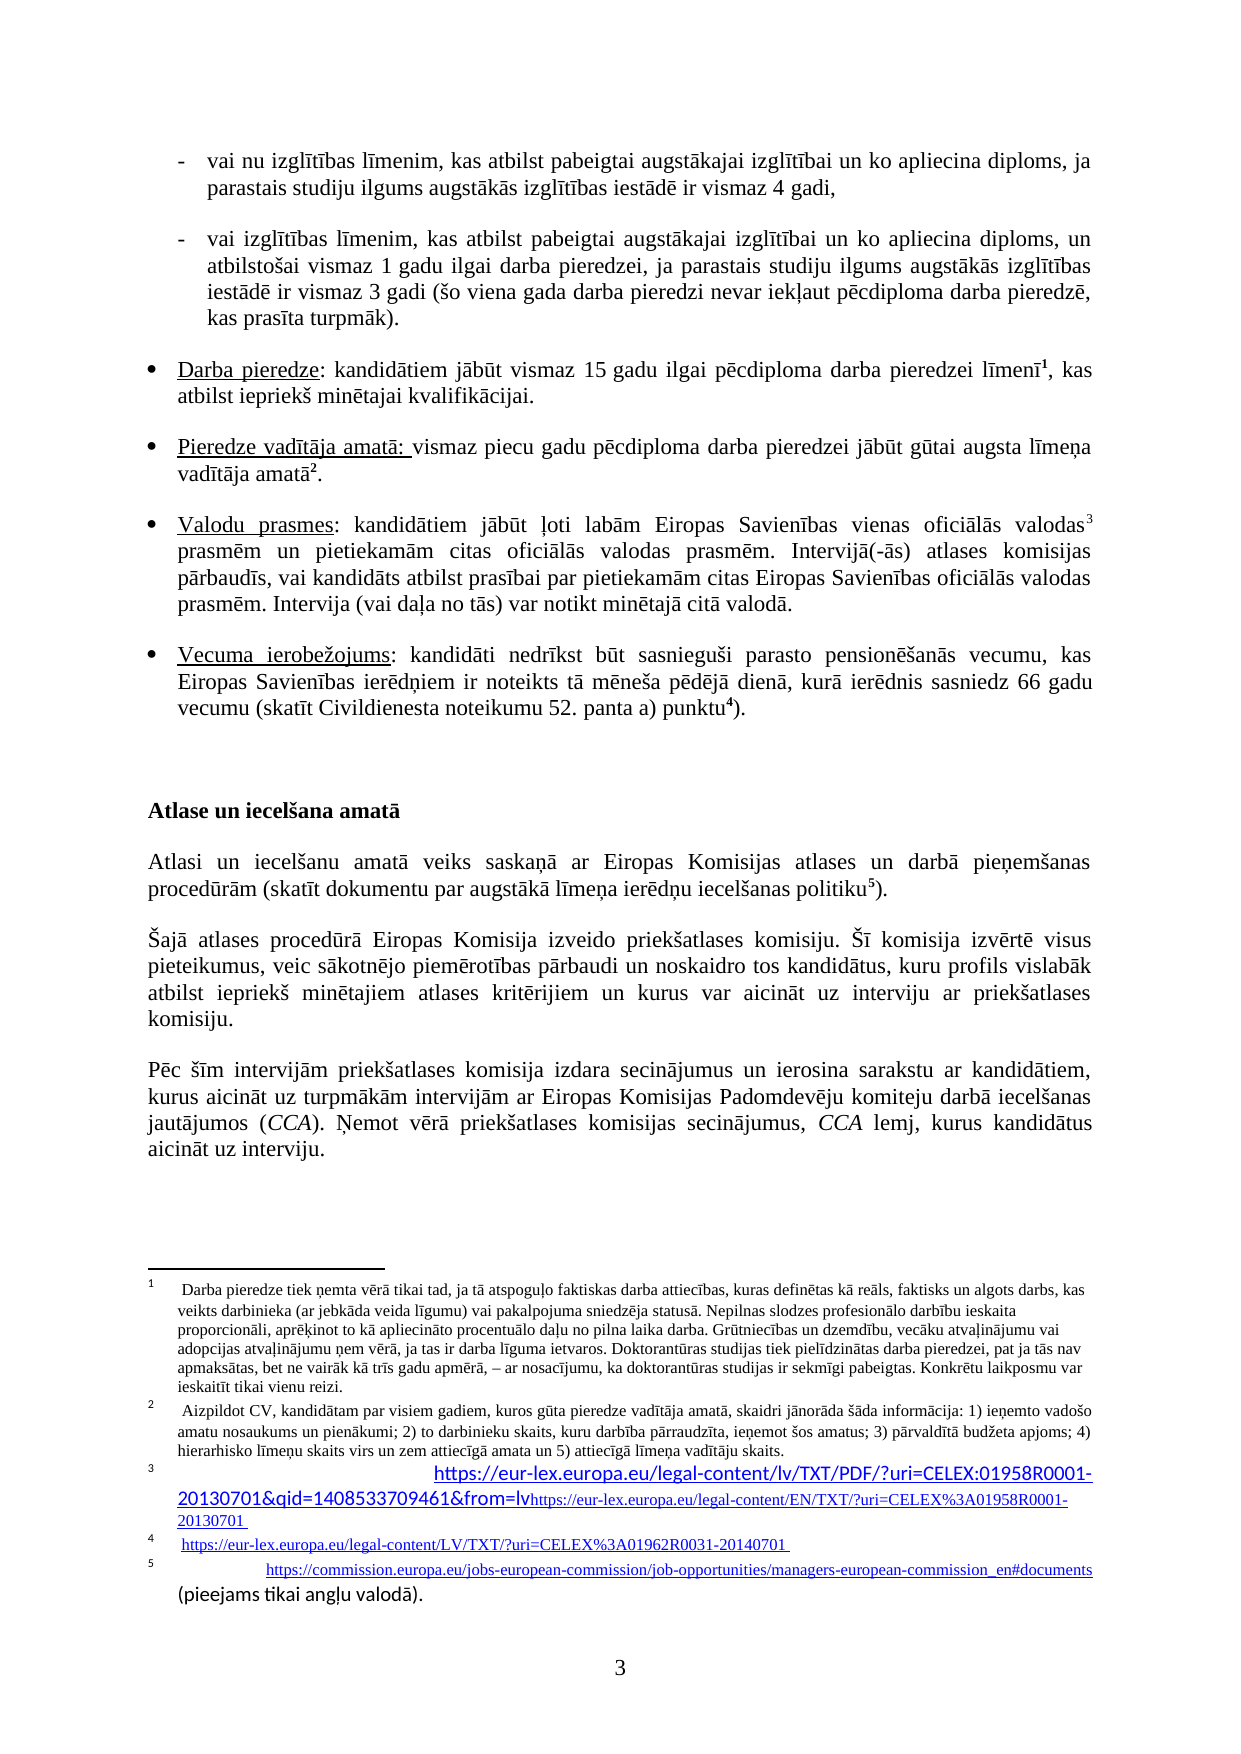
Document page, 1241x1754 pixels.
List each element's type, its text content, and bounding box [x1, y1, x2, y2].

list Pieredze vadītāja amatā: vismaz piecu gadu pēcdiploma darba pieredzei jābūt gūtai augsta līmeņa vadītāja amatā. [148, 433, 1093, 486]
list - vai nu izglītības līmenim, kas atbilst pabeigtai augstākajai izglītībai un ko apliecina diploms, ja parastais studiju ilgums augstākās izglītības iestādē ir vismaz 4 gadi, [177, 148, 1093, 200]
text Pēc šīm intervijām priekšatlases komisija izdara secinājumus un ierosina sarakstu ar kandidātiem, kurus aicināt uz turpmākām intervijām ar Eiropas Komisijas Padomdevēju komiteju darbā iecelšanas jautājumos (CCA). Ņemot vērā priekšatlases komisijas secinājumus, CCA lemj, kurus kandidātus aicināt uz interviju. [148, 1056, 1093, 1162]
text Atlase un iecelšana amatā [148, 797, 1093, 823]
list Valodu prasmes: kandidātiem jābūt ļoti labām Eiropas Savienības vienas oficiālās valodas prasmēm un pietiekamām citas oficiālās valodas prasmēm. Intervijā(-ās) atlases komisijas pārbaudīs, vai kandidāts atbilst prasībai par pietiekamām citas Eiropas Savienības oficiālās valodas prasmēm. Intervija (vai daļa no tās) var notikt minētajā citā valodā. [148, 511, 1093, 617]
text Šajā atlases procedūrā Eiropas Komisija izveido priekšatlases komisiju. Šī komisija izvērtē visus pieteikumus, veic sākotnējo piemērotības pārbaudi un noskaidro tos kandidātus, kuru profils vislabāk atbilst iepriekš minētajiem atlases kritērijiem un kurus var aicināt uz interviju ar priekšatlases komisiju. [148, 926, 1093, 1031]
list Vecuma ierobežojums: kandidāti nedrīkst būt sasnieguši parasto pensionēšanās vecumu, kas Eiropas Savienības ierēdņiem ir noteikts tā mēneša pēdējā dienā, kurā ierēdnis sasniedz 66 gadu vecumu (skatīt Civildienesta noteikumu 52. panta a) punktu). [148, 642, 1093, 721]
list - vai izglītības līmenim, kas atbilst pabeigtai augstākajai izglītībai un ko apliecina diploms, un atbilstošai vismaz 1 gadu ilgai darba pieredzei, ja parastais studiju ilgums augstākās izglītības iestādē ir vismaz 3 gadi (šo viena gada darba pieredzi nevar iekļaut pēcdiploma darba pieredzē, kas prasīta turpmāk). [177, 225, 1093, 331]
text Atlasi un iecelšanu amatā veiks saskaņā ar Eiropas Komisijas atlases un darbā pieņemšanas procedūrām (skatīt dokumentu par augstākā līmeņa ierēdņu iecelšanas politiku). [148, 848, 1093, 901]
list Darba pieredze: kandidātiem jābūt vismaz 15 gadu ilgai pēcdiploma darba pieredzei līmenī, kas atbilst iepriekš minētajai kvalifikācijai. [148, 356, 1093, 408]
